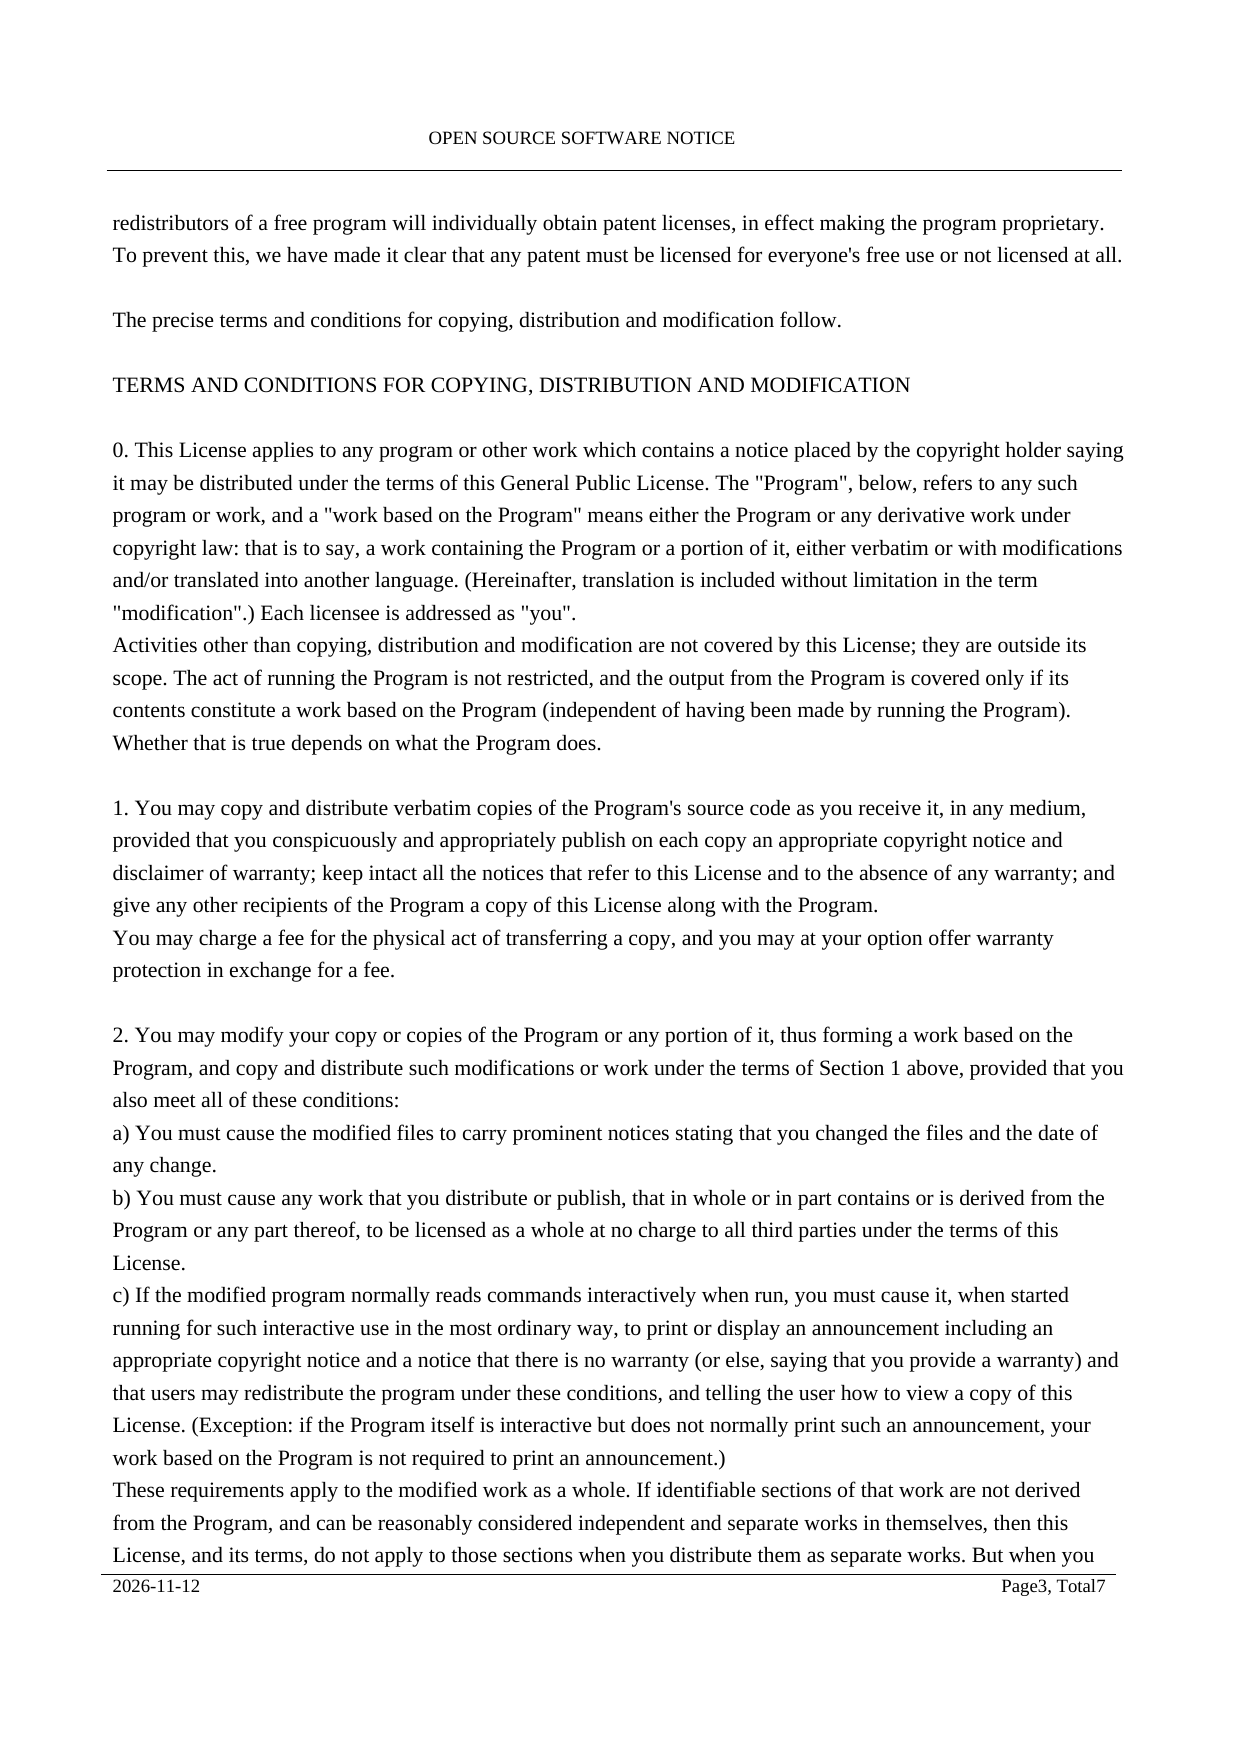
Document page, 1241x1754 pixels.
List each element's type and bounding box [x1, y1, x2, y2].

text [112, 206, 1128, 1571]
